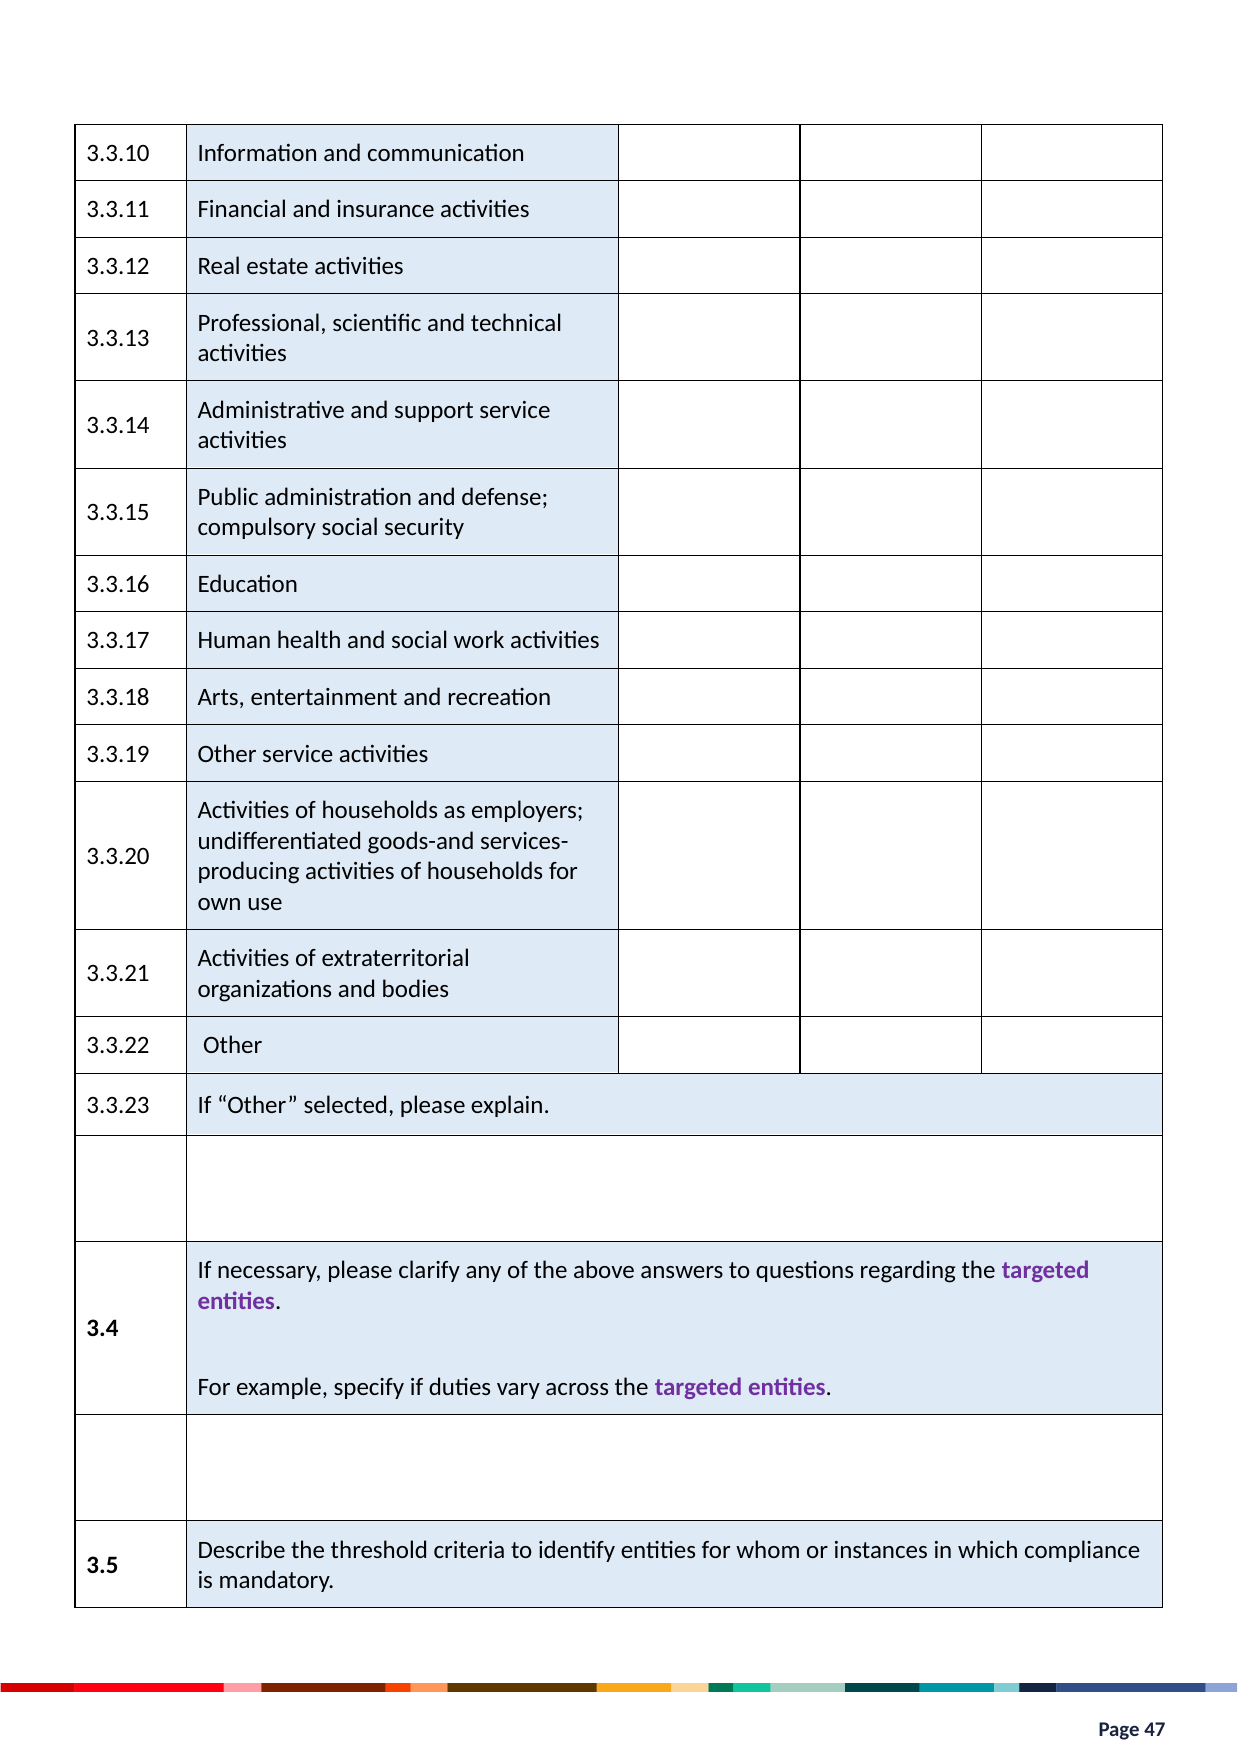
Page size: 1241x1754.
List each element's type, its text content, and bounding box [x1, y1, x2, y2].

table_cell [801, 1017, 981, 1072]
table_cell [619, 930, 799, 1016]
table_cell [619, 181, 799, 237]
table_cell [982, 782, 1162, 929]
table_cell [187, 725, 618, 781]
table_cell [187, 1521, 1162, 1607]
table_cell 3.3.15 [76, 469, 186, 554]
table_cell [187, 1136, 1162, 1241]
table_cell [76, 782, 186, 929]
table_cell [619, 294, 799, 380]
table_cell Real estate activities [187, 238, 618, 293]
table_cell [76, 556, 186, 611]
table_cell [982, 238, 1162, 293]
table_cell Professional, scientific and technical activities [187, 294, 618, 380]
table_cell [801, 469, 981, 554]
table_cell [801, 238, 981, 293]
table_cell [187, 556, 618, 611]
table_cell Administrative and support service activities [187, 381, 618, 467]
table_cell [982, 181, 1162, 237]
table_cell 3.3.14 [76, 381, 186, 467]
table_cell 3.3.10 [76, 125, 186, 180]
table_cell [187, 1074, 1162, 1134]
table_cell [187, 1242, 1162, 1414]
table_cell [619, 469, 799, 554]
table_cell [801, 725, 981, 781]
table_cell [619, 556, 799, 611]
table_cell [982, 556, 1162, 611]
table_cell [619, 381, 799, 467]
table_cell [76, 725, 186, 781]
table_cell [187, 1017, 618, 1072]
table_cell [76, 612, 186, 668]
table_cell [619, 238, 799, 293]
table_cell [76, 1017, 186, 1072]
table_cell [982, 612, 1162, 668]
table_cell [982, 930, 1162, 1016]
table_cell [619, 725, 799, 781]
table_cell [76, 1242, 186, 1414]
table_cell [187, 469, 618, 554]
picture [0, 1683, 1236, 1692]
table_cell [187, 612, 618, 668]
table_cell [982, 381, 1162, 467]
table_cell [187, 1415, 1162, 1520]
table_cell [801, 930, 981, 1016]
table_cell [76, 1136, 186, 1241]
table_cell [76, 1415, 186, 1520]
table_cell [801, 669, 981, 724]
table_cell [801, 294, 981, 380]
table_cell Information and communication [187, 125, 618, 180]
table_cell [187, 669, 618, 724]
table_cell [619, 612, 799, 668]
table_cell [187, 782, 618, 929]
table_cell [982, 125, 1162, 180]
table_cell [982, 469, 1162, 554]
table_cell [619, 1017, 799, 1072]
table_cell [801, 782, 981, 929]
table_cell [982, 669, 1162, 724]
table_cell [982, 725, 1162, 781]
table_cell 3.3.11 [76, 181, 186, 237]
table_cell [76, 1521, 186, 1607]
table_cell [801, 181, 981, 237]
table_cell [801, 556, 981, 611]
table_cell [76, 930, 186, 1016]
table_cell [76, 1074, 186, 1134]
table_cell [982, 294, 1162, 380]
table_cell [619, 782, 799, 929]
table_cell [801, 125, 981, 180]
table_cell 3.3.13 [76, 294, 186, 380]
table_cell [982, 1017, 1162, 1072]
table_cell [619, 125, 799, 180]
table_cell [801, 381, 981, 467]
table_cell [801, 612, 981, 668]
table_cell Financial and insurance activities [187, 181, 618, 237]
table_cell 3.3.12 [76, 238, 186, 293]
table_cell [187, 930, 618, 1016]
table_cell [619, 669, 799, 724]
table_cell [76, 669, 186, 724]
